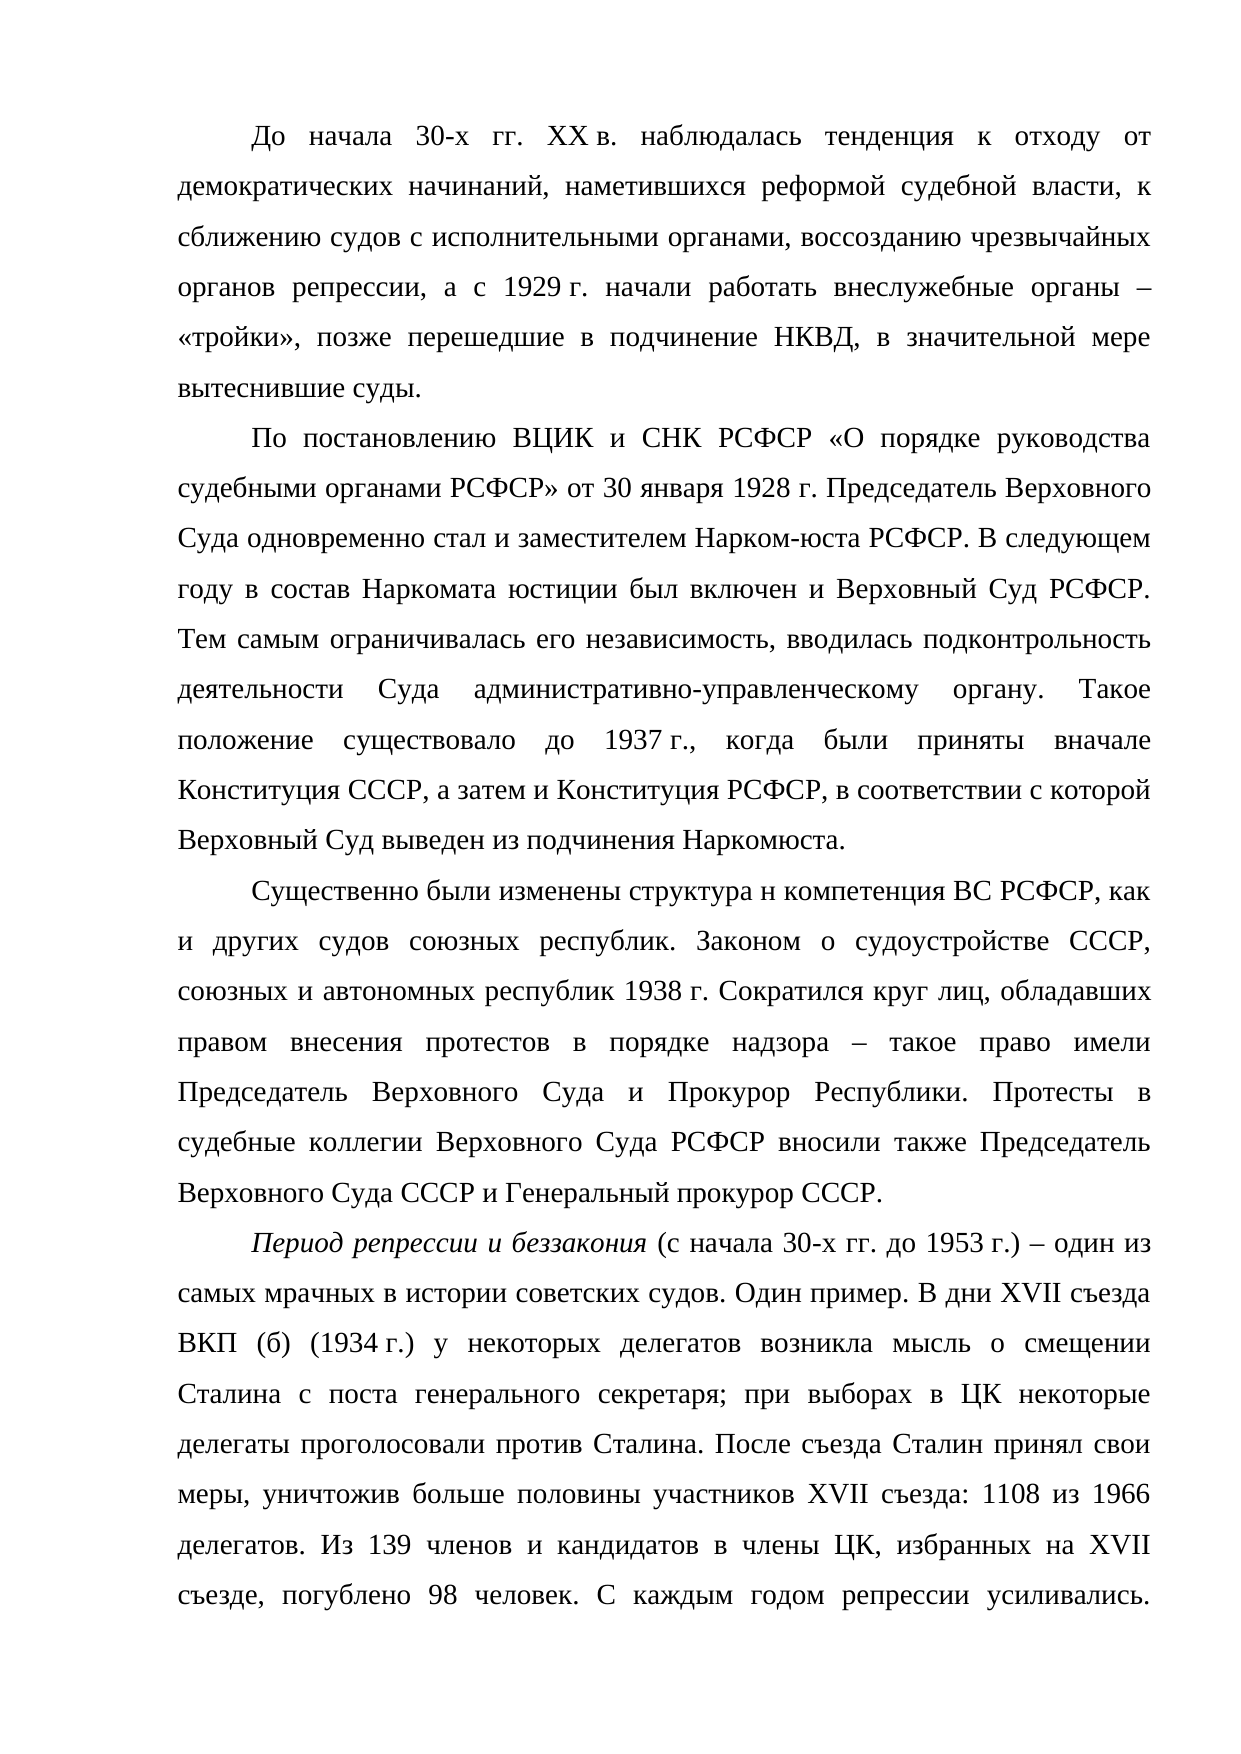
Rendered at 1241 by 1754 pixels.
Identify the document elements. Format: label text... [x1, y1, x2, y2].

text Существенно были изменены структура н компетенция ВС РСФСР, как и других судов союзных республик. Законом о судоустройстве СССР, союзных и автономных республик 1938 г. Сократился круг лиц, обладавших правом внесения протестов в порядке надзора – такое право имели Председатель Верховного Суда и Прокурор Республики. Протесты в судебные коллегии Верховного Суда РСФСР вносили также Председатель Верховного Суда СССР и Генеральный прокурор СССР. [177, 873, 1152, 1208]
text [177, 1225, 1152, 1611]
text До начала 30-х гг. XX в. наблюдалась тенденция к отходу от демократических начинаний, наметившихся реформой судебной власти, к сближению судов с исполнительными органами, воссозданию чрезвычайных органов репрессии, а с 1929 г. начали работать внеслужебные органы – «тройки», позже перешедшие в подчинение НКВД, в значительной мере вытеснившие суды. [177, 118, 1152, 403]
text По постановлению ВЦИК и СНК РСФСР «О порядке руководства судебными органами РСФСР» от 30 января 1928 г. Председатель Верховного Суда одновременно стал и заместителем Нарком-юста РСФСР. В следующем году в состав Наркомата юстиции был включен и Верховный Суд РСФСР. Тем самым ограничивалась его независимость, вводилась подконтрольность деятельности Суда административно-управленческому органу. Такое положение существовало до 1937 г., когда были приняты вначале Конституция СССР, а затем и Конституция РСФСР, в соответствии с которой Верховный Суд выведен из подчинения Наркомюста. [177, 420, 1152, 856]
